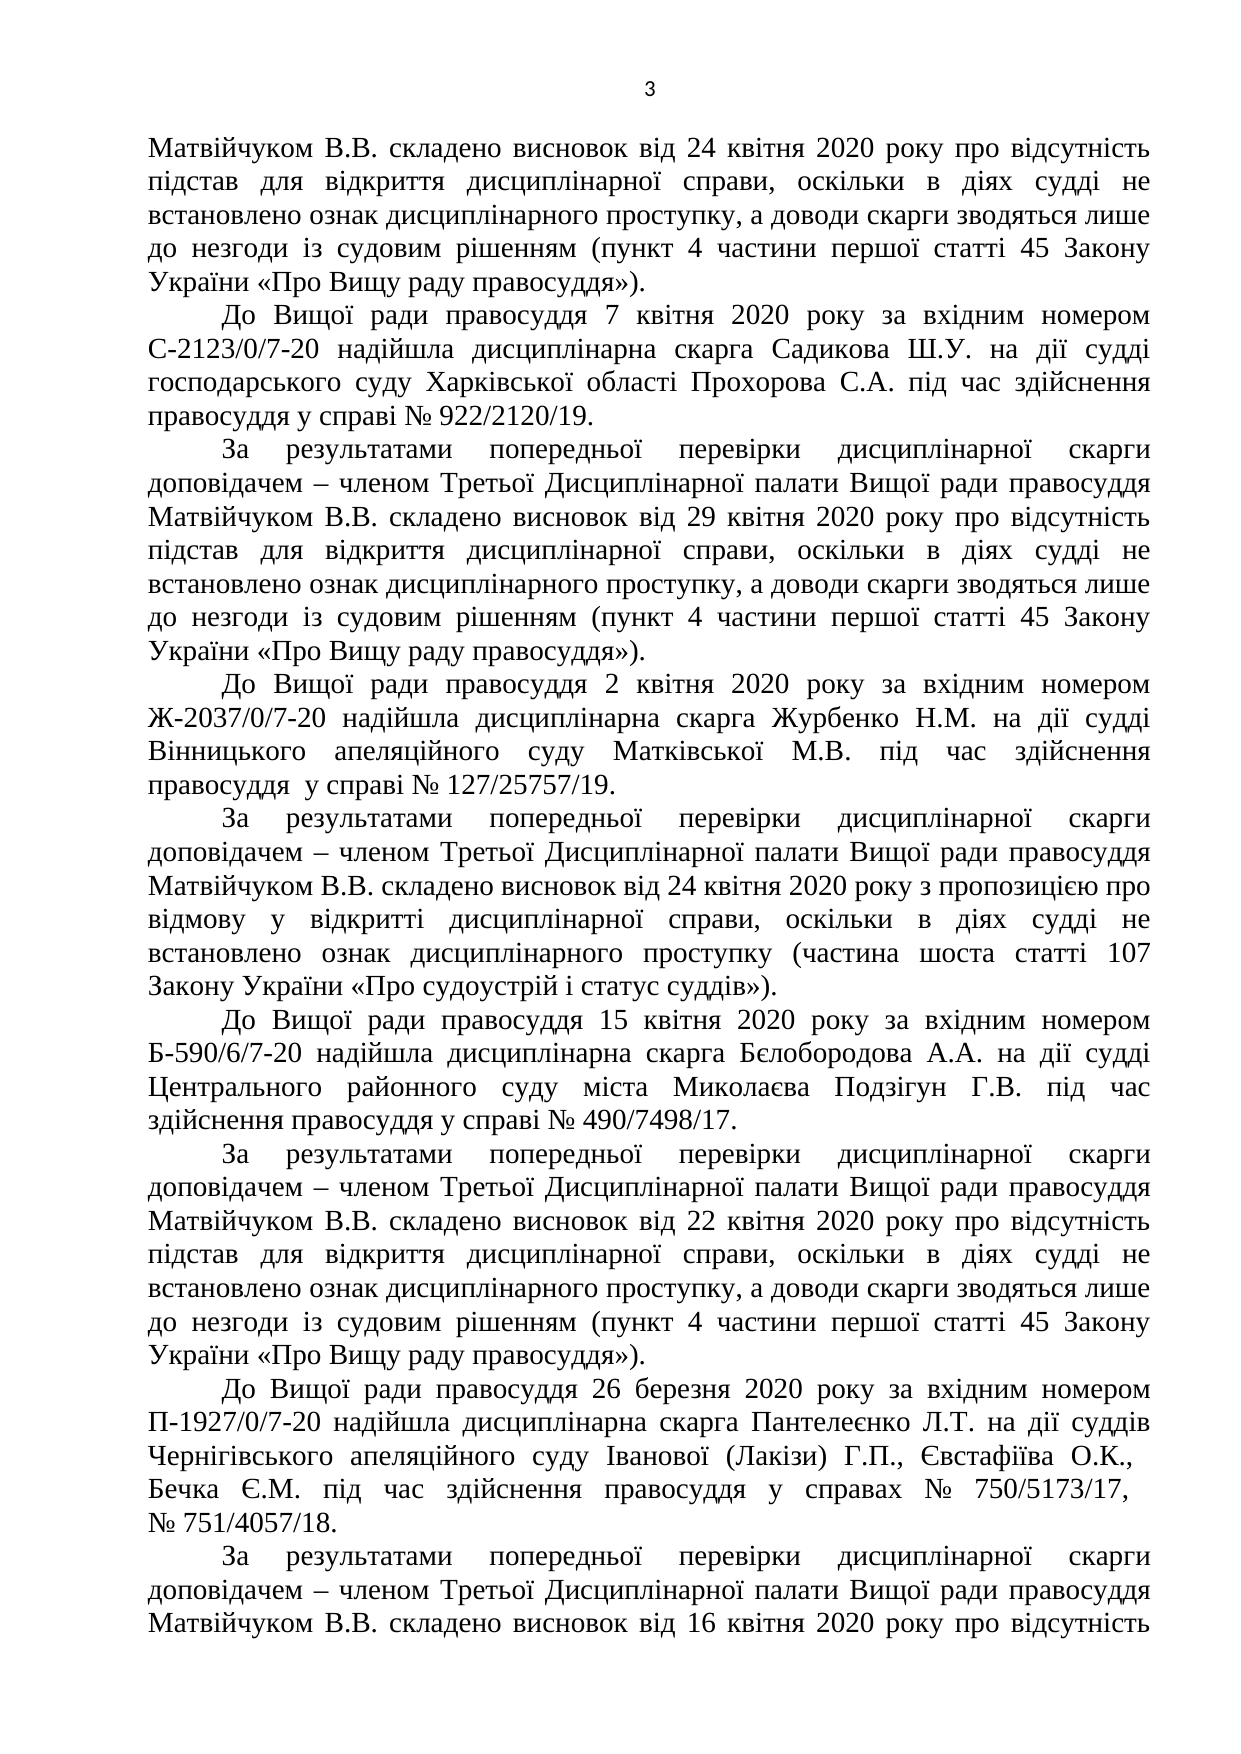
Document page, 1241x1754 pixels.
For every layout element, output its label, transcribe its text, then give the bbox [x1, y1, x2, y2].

text До Вищої ради правосуддя 15 квітня 2020 року за вхідним номером Б-590/6/7-20 надійшла дисциплінарна скарга Бєлобородова А.А. на дії судді Центрального районного суду міста Миколаєва Подзігун Г.В. під час здійснення правосуддя у справі № 490/7498/17. [148, 1002, 1152, 1136]
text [148, 130, 1152, 297]
text До Вищої ради правосуддя 26 березня 2020 року за вхідним номером П-1927/0/7-20 надійшла дисциплінарна скарга Пантелеєнко Л.Т. на дії суддів Чернігівського апеляційного суду Іванової (Лакізи) Г.П., Євстафіїва О.К., Бечка Є.М. під час здійснення правосуддя у справах № 750/5173/17, № 751/4057/18. [148, 1371, 1152, 1538]
text До Вищої ради правосуддя 7 квітня 2020 року за вхідним номером С-2123/0/7-20 надійшла дисциплінарна скарга Садикова Ш.У. на дії судді господарського суду Харківської області Прохорова С.А. під час здійснення правосуддя у справі № 922/2120/19. [148, 297, 1152, 432]
text За результатами попередньої перевірки дисциплінарної скарги доповідачем – членом Третьої Дисциплінарної палати Вищої ради правосуддя Матвійчуком В.В. складено висновок від 24 квітня 2020 року з пропозицією про відмову у відкритті дисциплінарної справи, оскільки в діях судді не встановлено ознак дисциплінарного проступку (частина шоста статті 107 Закону України «Про судоустрій і статус суддів»). [148, 801, 1152, 1002]
text За результатами попередньої перевірки дисциплінарної скарги доповідачем – членом Третьої Дисциплінарної палати Вищої ради правосуддя Матвійчуком В.В. складено висновок від 22 квітня 2020 року про відсутність підстав для відкриття дисциплінарної справи, оскільки в діях судді не встановлено ознак дисциплінарного проступку, а доводи скарги зводяться лише до незгоди із судовим рішенням (пункт 4 частини першої статті 45 Закону України «Про Вищу раду правосуддя»). [148, 1136, 1152, 1371]
text За результатами попередньої перевірки дисциплінарної скарги доповідачем – членом Третьої Дисциплінарної палати Вищої ради правосуддя Матвійчуком В.В. складено висновок від 29 квітня 2020 року про відсутність підстав для відкриття дисциплінарної справи, оскільки в діях судді не встановлено ознак дисциплінарного проступку, а доводи скарги зводяться лише до незгоди із судовим рішенням (пункт 4 частини першої статті 45 Закону України «Про Вищу раду правосуддя»). [148, 432, 1152, 666]
text До Вищої ради правосуддя 2 квітня 2020 року за вхідним номером Ж-2037/0/7-20 надійшла дисциплінарна скарга Журбенко Н.М. на дії судді Вінницького апеляційного суду Матківської М.В. під час здійснення правосуддя у справі № 127/25757/19. [148, 666, 1152, 801]
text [148, 1538, 1152, 1639]
